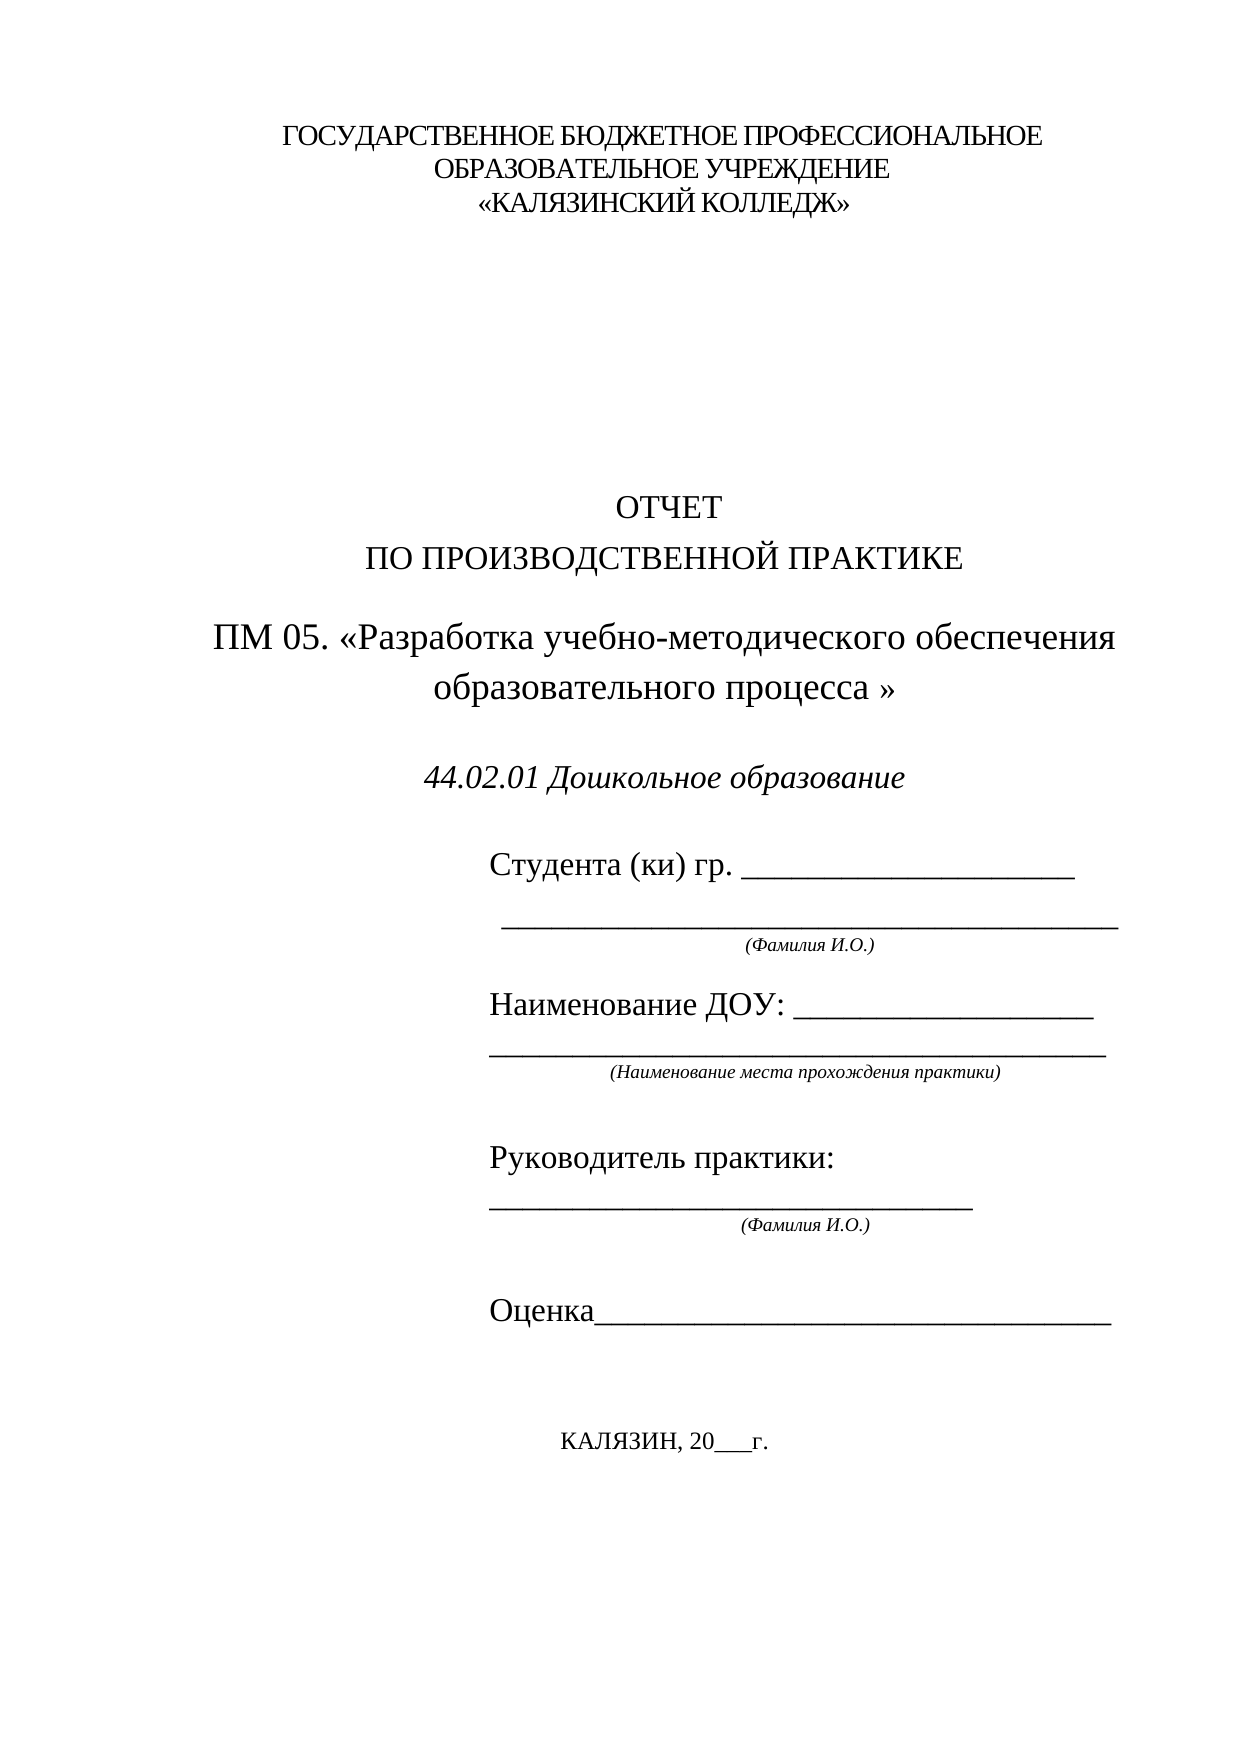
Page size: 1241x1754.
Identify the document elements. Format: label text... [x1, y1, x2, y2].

table_header Студента (ки) гр. ____________________ _____________________________________ (Фамилия И.О.) [478, 844, 1133, 984]
text ГОСУДАРСТВЕННОЕ БЮДЖЕТНОЕ ПРОФЕССИОНАЛЬНОЕ ОБРАЗОВАТЕЛЬНОЕ УЧРЕЖДЕНИЕ [177, 118, 1148, 185]
text КАЛЯЗИН, 20___г. [177, 1426, 1152, 1454]
text ОТЧЕТ [177, 487, 1160, 525]
text 44.02.01 Дошкольное образование [177, 758, 1152, 796]
table_cell Наименование ДОУ: __________________ _____________________________________ (Наименование места прохождения практики) [478, 984, 1133, 1099]
table_cell Руководитель практики: _____________________________ (Фамилия И.О.) [478, 1099, 1133, 1290]
text «КАЛЯЗИНСКИЙ КОЛЛЕДЖ» [152, 185, 1152, 219]
text ПО ПРОИЗВОДСТВЕННОЙ ПРАКТИКЕ [177, 538, 1152, 576]
text ПМ 05. «Разработка учебно-методического обеспечения образовательного процесса » [177, 614, 1152, 707]
table_cell Оценка_______________________________ [478, 1290, 1133, 1329]
